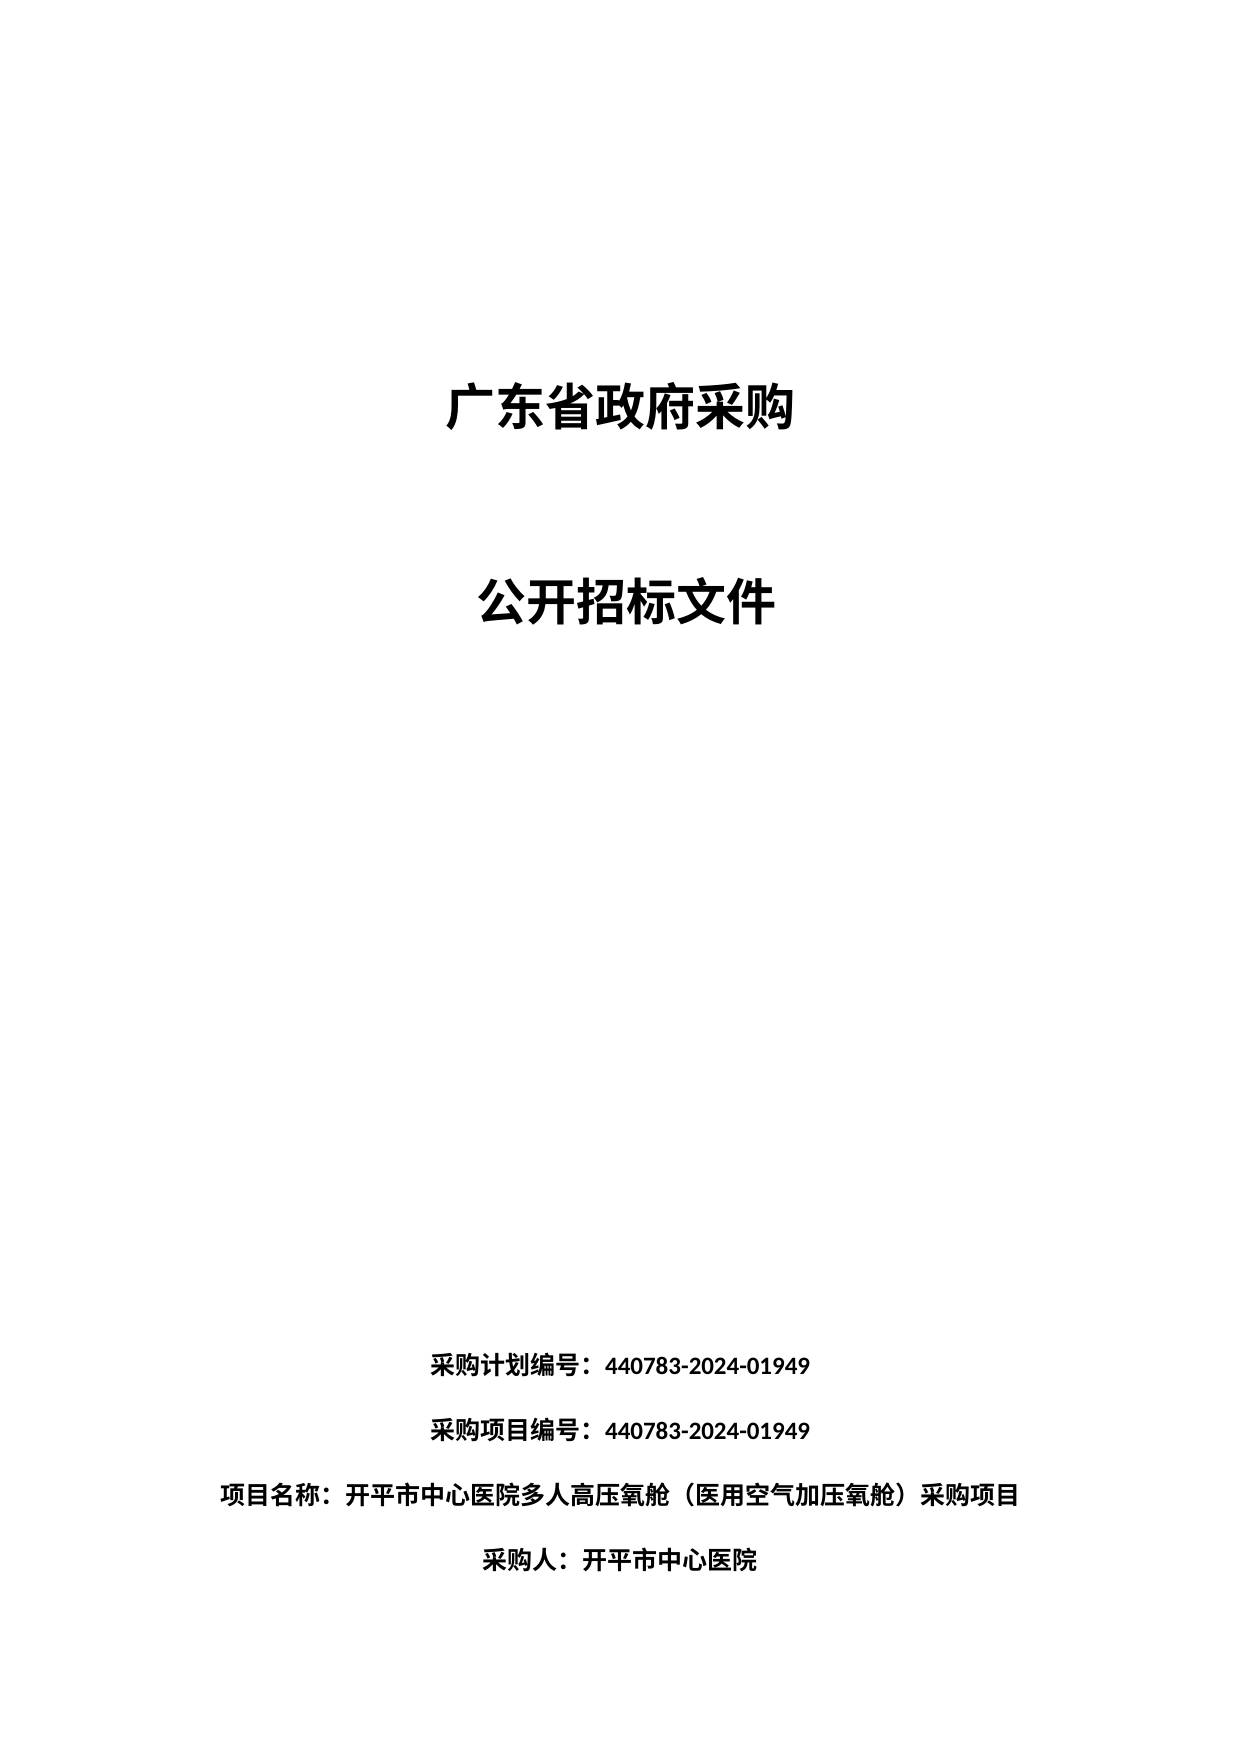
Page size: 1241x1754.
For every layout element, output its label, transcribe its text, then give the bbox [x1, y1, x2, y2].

text 广东省政府采购 [187, 357, 1053, 454]
text 采购人：开平市中心医院 [187, 1527, 1053, 1592]
text 采购计划编号：440783-2024-01949 [187, 1332, 1053, 1397]
text 公开招标文件 [187, 552, 1053, 1332]
text 项目名称：开平市中心医院多人高压氧舱（医用空气加压氧舱）采购项目 [187, 1462, 1053, 1527]
text 采购项目编号：440783-2024-01949 [187, 1397, 1053, 1462]
